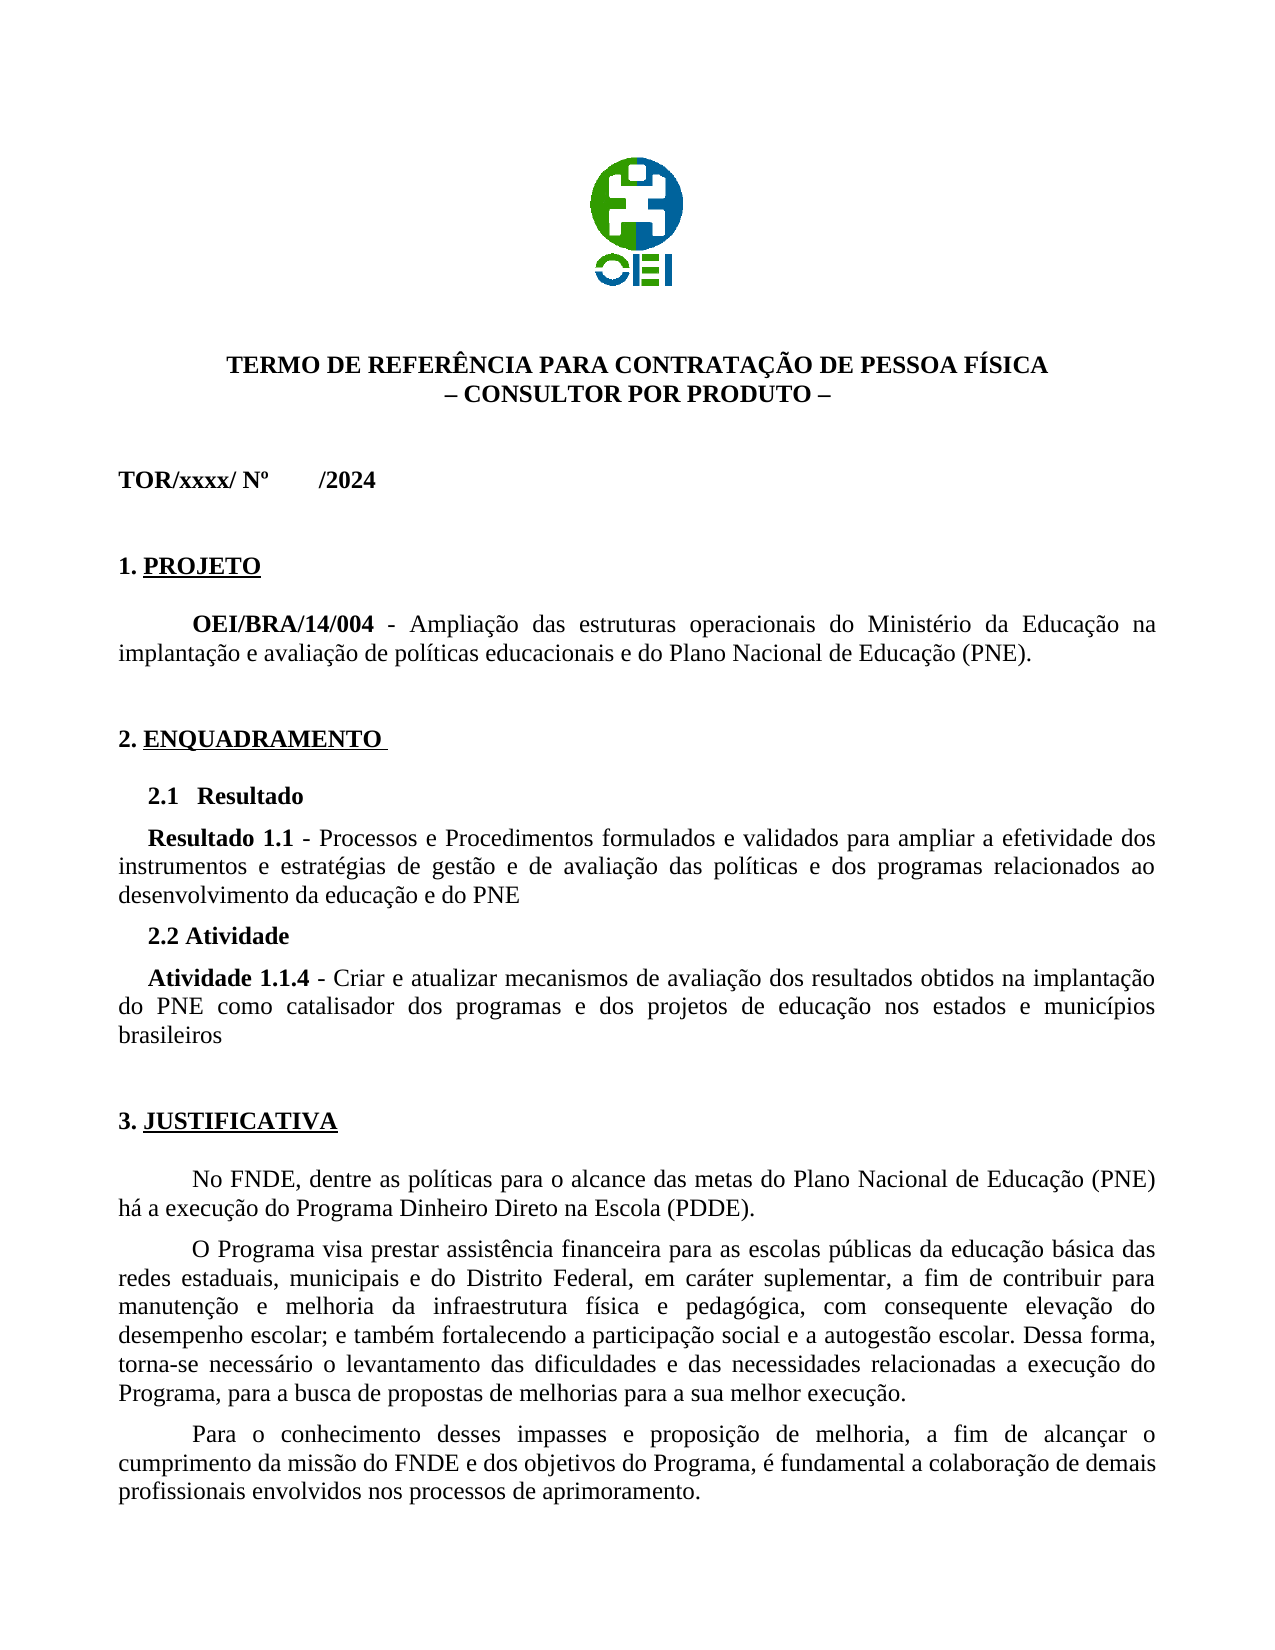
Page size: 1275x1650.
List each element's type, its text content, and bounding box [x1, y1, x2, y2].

text Resultado 1.1 - Processos e Procedimentos formulados e validados para ampliar a efetividade dos instrumentos e estratégias de gestão e de avaliação das políticas e dos programas relacionados ao desenvolvimento da educação e do PNE [118, 823, 1157, 909]
text 2. ENQUADRAMENTO [118, 724, 1157, 753]
list Resultado [148, 781, 1157, 810]
text O Programa visa prestar assistência financeira para as escolas públicas da educação básica das redes estaduais, municipais e do Distrito Federal, em caráter suplementar, a fim de contribuir para manutenção e melhoria da infraestrutura física e pedagógica, com consequente elevação do desempenho escolar; e também fortalecendo a participação social e a autogestão escolar. Dessa forma, torna-se necessário o levantamento das dificuldades e das necessidades relacionadas a execução do Programa, para a busca de propostas de melhorias para a sua melhor execução. [118, 1234, 1157, 1406]
text TERMO DE REFERÊNCIA PARA CONTRATAÇÃO DE PESSOA FÍSICA [118, 350, 1157, 379]
text TOR/xxxx/ Nº /2024 [118, 465, 1157, 494]
text OEI/BRA/14/004 - Ampliação das estruturas operacionais do Ministério da Educação na implantação e avaliação de políticas educacionais e do Plano Nacional de Educação (PNE). [118, 609, 1157, 666]
text 1. PROJETO [118, 551, 1157, 580]
text No FNDE, dentre as políticas para o alcance das metas do Plano Nacional de Educação (PNE) há a execução do Programa Dinheiro Direto na Escola (PDDE). [118, 1164, 1157, 1221]
text – CONSULTOR POR PRODUTO – [118, 379, 1157, 407]
text 3. JUSTIFICATIVA [118, 1106, 1157, 1135]
list Atividade [148, 921, 1157, 950]
text Atividade 1.1.4 - Criar e atualizar mecanismos de avaliação dos resultados obtidos na implantação do PNE como catalisador dos programas e dos projetos de educação nos estados e municípios brasileiros [118, 963, 1157, 1049]
picture [577, 147, 698, 293]
text Para o conhecimento desses impasses e proposição de melhoria, a fim de alcançar o cumprimento da missão do FNDE e dos objetivos do Programa, é fundamental a colaboração de demais profissionais envolvidos nos processos de aprimoramento. [118, 1419, 1157, 1505]
